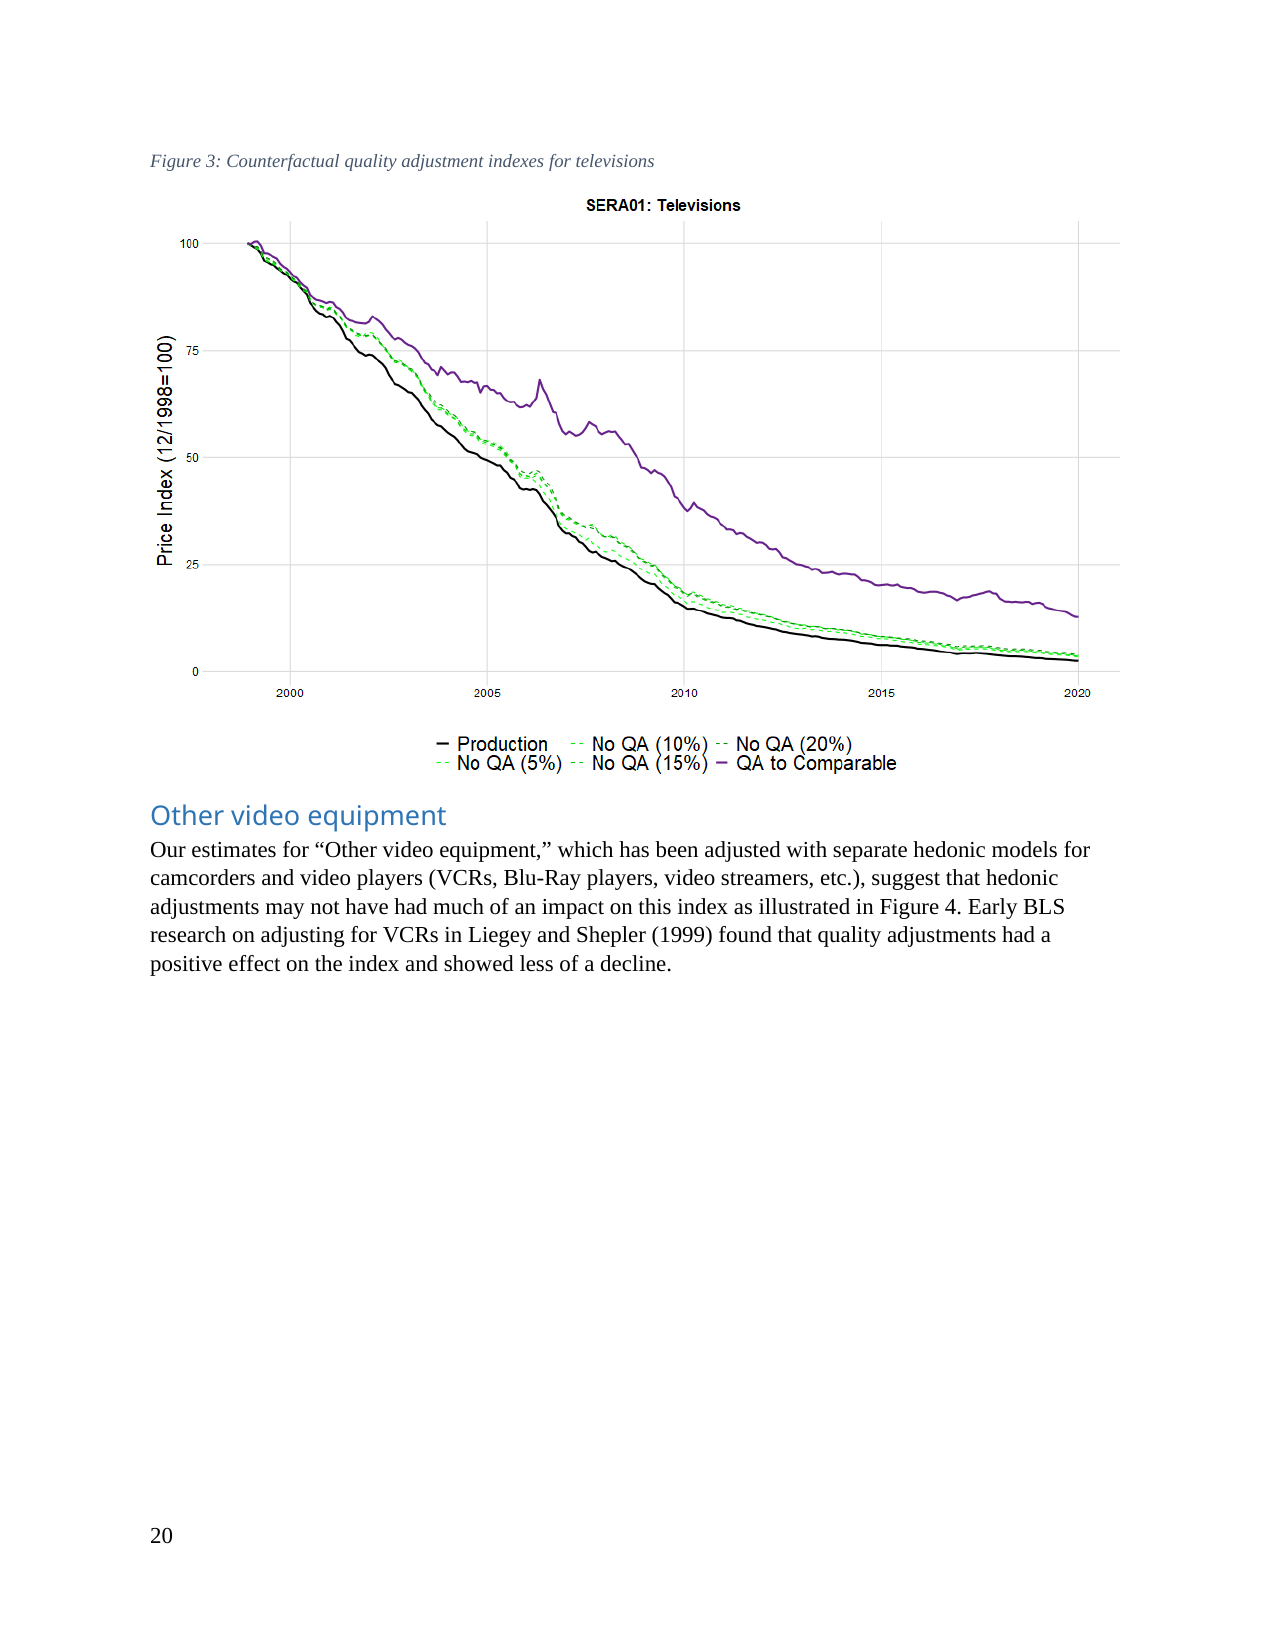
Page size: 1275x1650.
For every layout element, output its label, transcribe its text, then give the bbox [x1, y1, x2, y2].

text Figure 3: Counterfactual quality adjustment indexes for televisions [150, 150, 1125, 172]
picture [150, 192, 1125, 778]
text Our estimates for “Other video equipment,” which has been adjusted with separate hedonic models for camcorders and video players (VCRs, Blu-Ray players, video streamers, etc.), suggest that hedonic adjustments may not have had much of an impact on this index as illustrated in Figure 4. Early BLS research on adjusting for VCRs in Liegey and Shepler (1999) found that quality adjustments had a positive effect on the index and showed less of a decline. [150, 836, 1125, 976]
subtitle Other video equipment [150, 796, 1125, 833]
